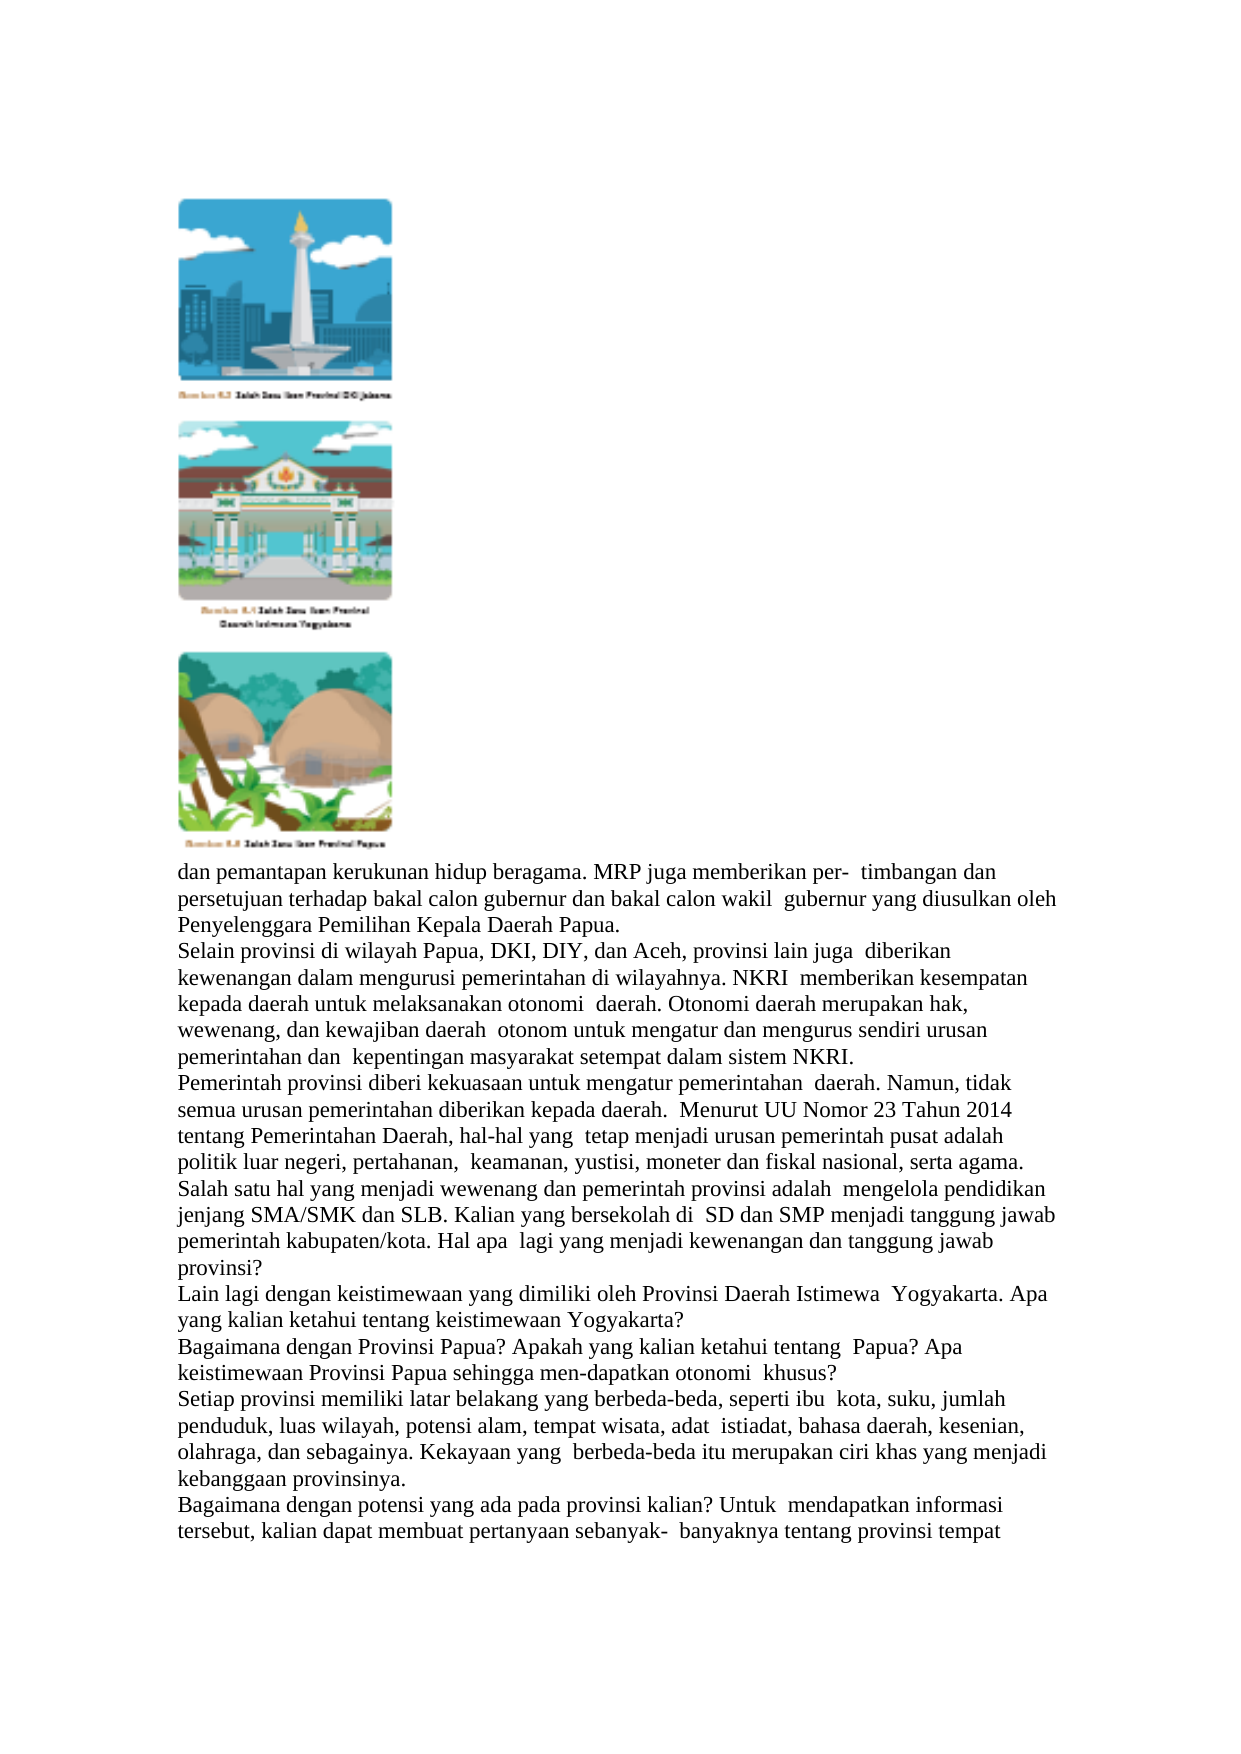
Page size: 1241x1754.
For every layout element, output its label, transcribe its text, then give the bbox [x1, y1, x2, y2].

text Setiap provinsi memiliki latar belakang yang berbeda-beda, seperti ibu kota, suku, jumlah penduduk, luas wilayah, potensi alam, tempat wisata, adat istiadat, bahasa daerah, kesenian, olahraga, dan sebagainya. Kekayaan yang berbeda-beda itu merupakan ciri khas yang menjadi kebanggaan provinsinya. [177, 1386, 1063, 1491]
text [177, 1491, 1063, 1544]
text Salah satu hal yang menjadi wewenang dan pemerintah provinsi adalah mengelola pendidikan jenjang SMA/SMK dan SLB. Kalian yang bersekolah di SD dan SMP menjadi tanggung jawab pemerintah kabupaten/kota. Hal apa lagi yang menjadi kewenangan dan tanggung jawab provinsi? [177, 1175, 1063, 1280]
text Lain lagi dengan keistimewaan yang dimiliki oleh Provinsi Daerah Istimewa Yogyakarta. Apa yang kalian ketahui tentang keistimewaan Yogyakarta? [177, 1280, 1063, 1333]
text dan pemantapan kerukunan hidup beragama. MRP juga memberikan per- timbangan dan persetujuan terhadap bakal calon gubernur dan bakal calon wakil gubernur yang diusulkan oleh Penyelenggara Pemilihan Kepala Daerah Papua. [177, 858, 1063, 937]
text Pemerintah provinsi diberi kekuasaan untuk mengatur pemerintahan daerah. Namun, tidak semua urusan pemerintahan diberikan kepada daerah. Menurut UU Nomor 23 Tahun 2014 tentang Pemerintahan Daerah, hal-hal yang tetap menjadi urusan pemerintah pusat adalah politik luar negeri, pertahanan, keamanan, yustisi, moneter dan fiskal nasional, serta agama. [177, 1069, 1063, 1175]
text Selain provinsi di wilayah Papua, DKI, DIY, dan Aceh, provinsi lain juga diberikan kewenangan dalam mengurusi pemerintahan di wilayahnya. NKRI memberikan kesempatan kepada daerah untuk melaksanakan otonomi daerah. Otonomi daerah merupakan hak, wewenang, dan kewajiban daerah otonom untuk mengatur dan mengurus sendiri urusan pemerintahan dan kepentingan masyarakat setempat dalam sistem NKRI. [177, 937, 1063, 1069]
text Bagaimana dengan Provinsi Papua? Apakah yang kalian ketahui tentang Papua? Apa keistimewaan Provinsi Papua sehingga men-dapatkan otonomi khusus? [177, 1333, 1063, 1386]
picture [177, 177, 431, 859]
